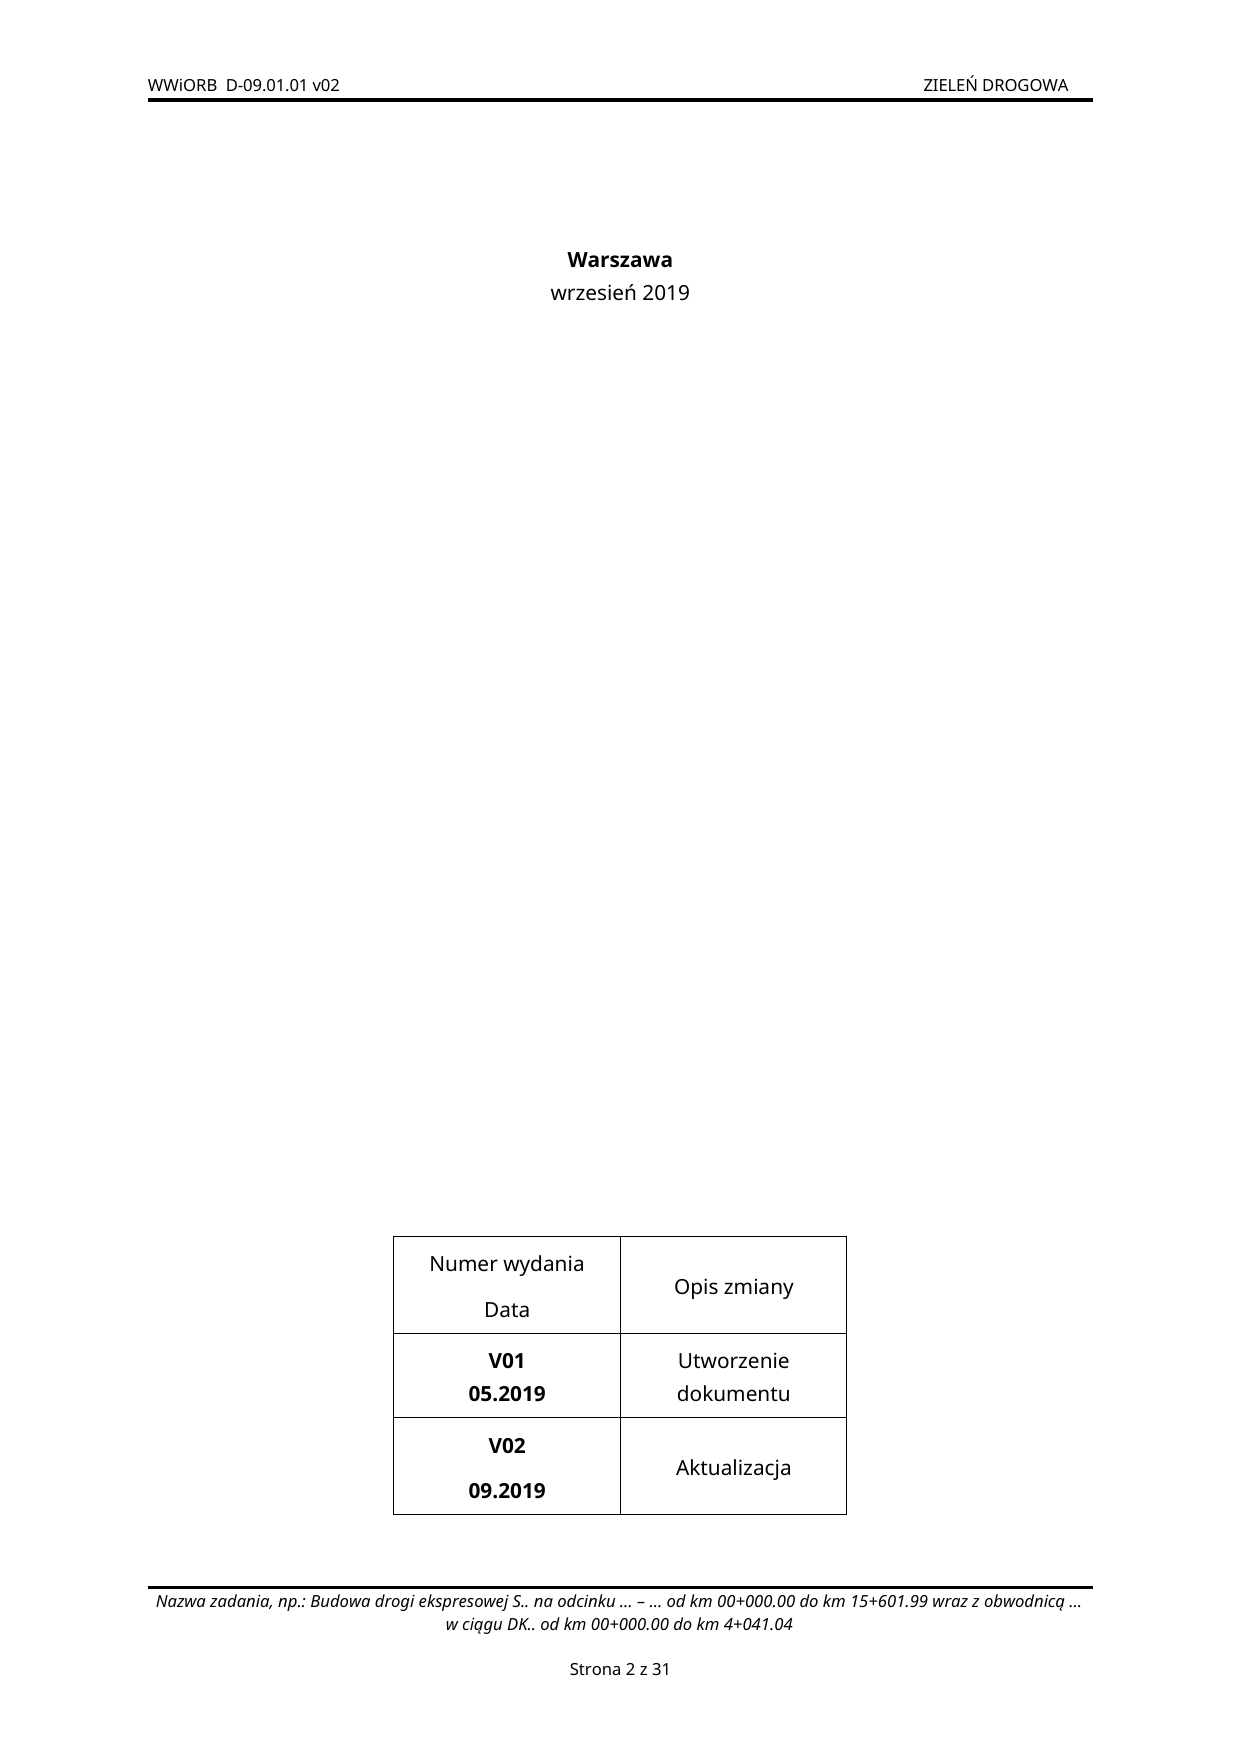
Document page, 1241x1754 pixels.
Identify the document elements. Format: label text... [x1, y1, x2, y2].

table_cell Aktualizacja [621, 1418, 846, 1514]
table_cell Utworzenie dokumentu [621, 1334, 846, 1417]
table_header Opis zmiany [621, 1237, 846, 1333]
table_cell V01 05.2019 [394, 1334, 620, 1417]
table_cell V02 09.2019 [394, 1418, 620, 1514]
table_header Numer wydania Data [394, 1237, 620, 1333]
text wrzesień 2019 [148, 278, 1093, 306]
text Warszawa [148, 245, 1093, 274]
